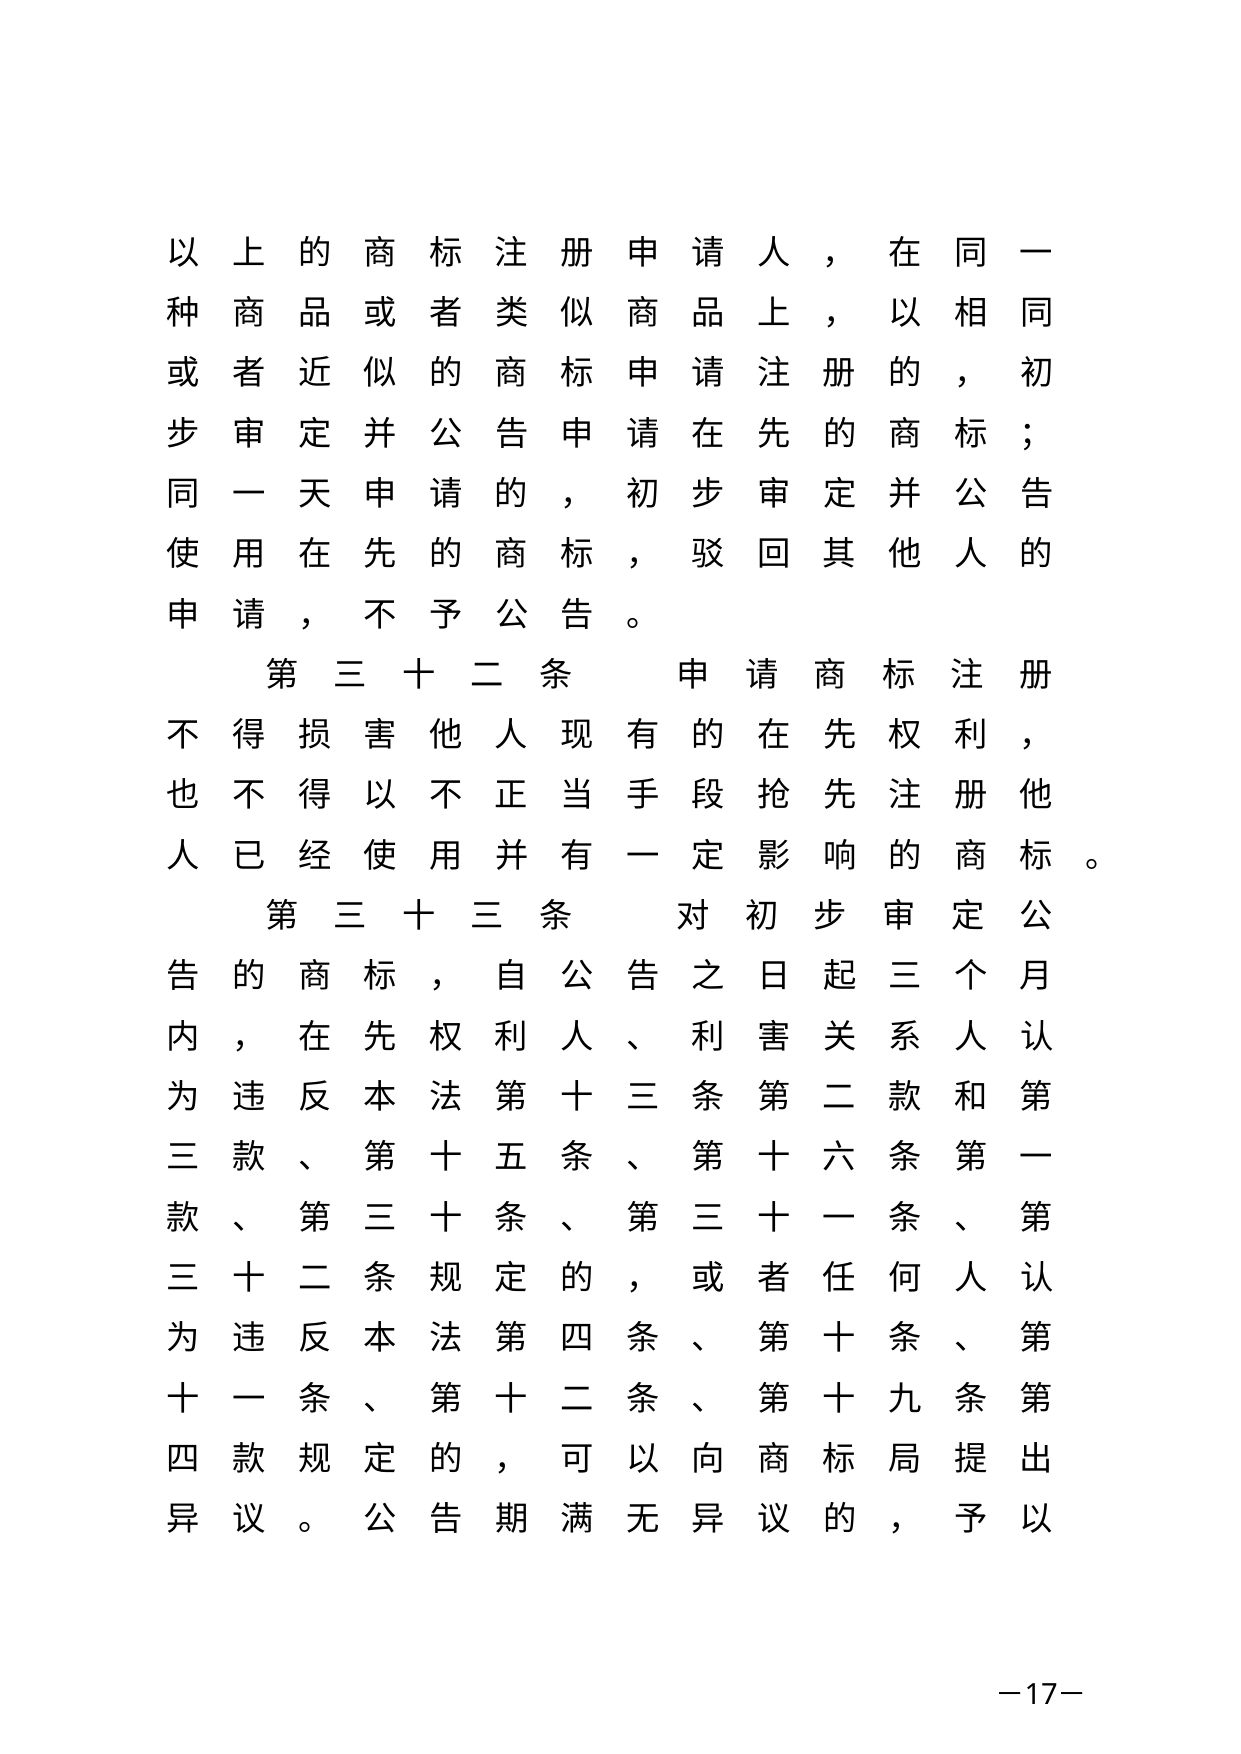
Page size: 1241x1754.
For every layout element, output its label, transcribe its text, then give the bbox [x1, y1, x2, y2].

text 第三十二条 申请商标注册不得损害他人现有的在先权利，也不得以不正当手段抢先注册他人已经使用并有一定影响的商标。 [167, 642, 1085, 883]
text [167, 883, 1085, 1546]
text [167, 219, 1085, 642]
